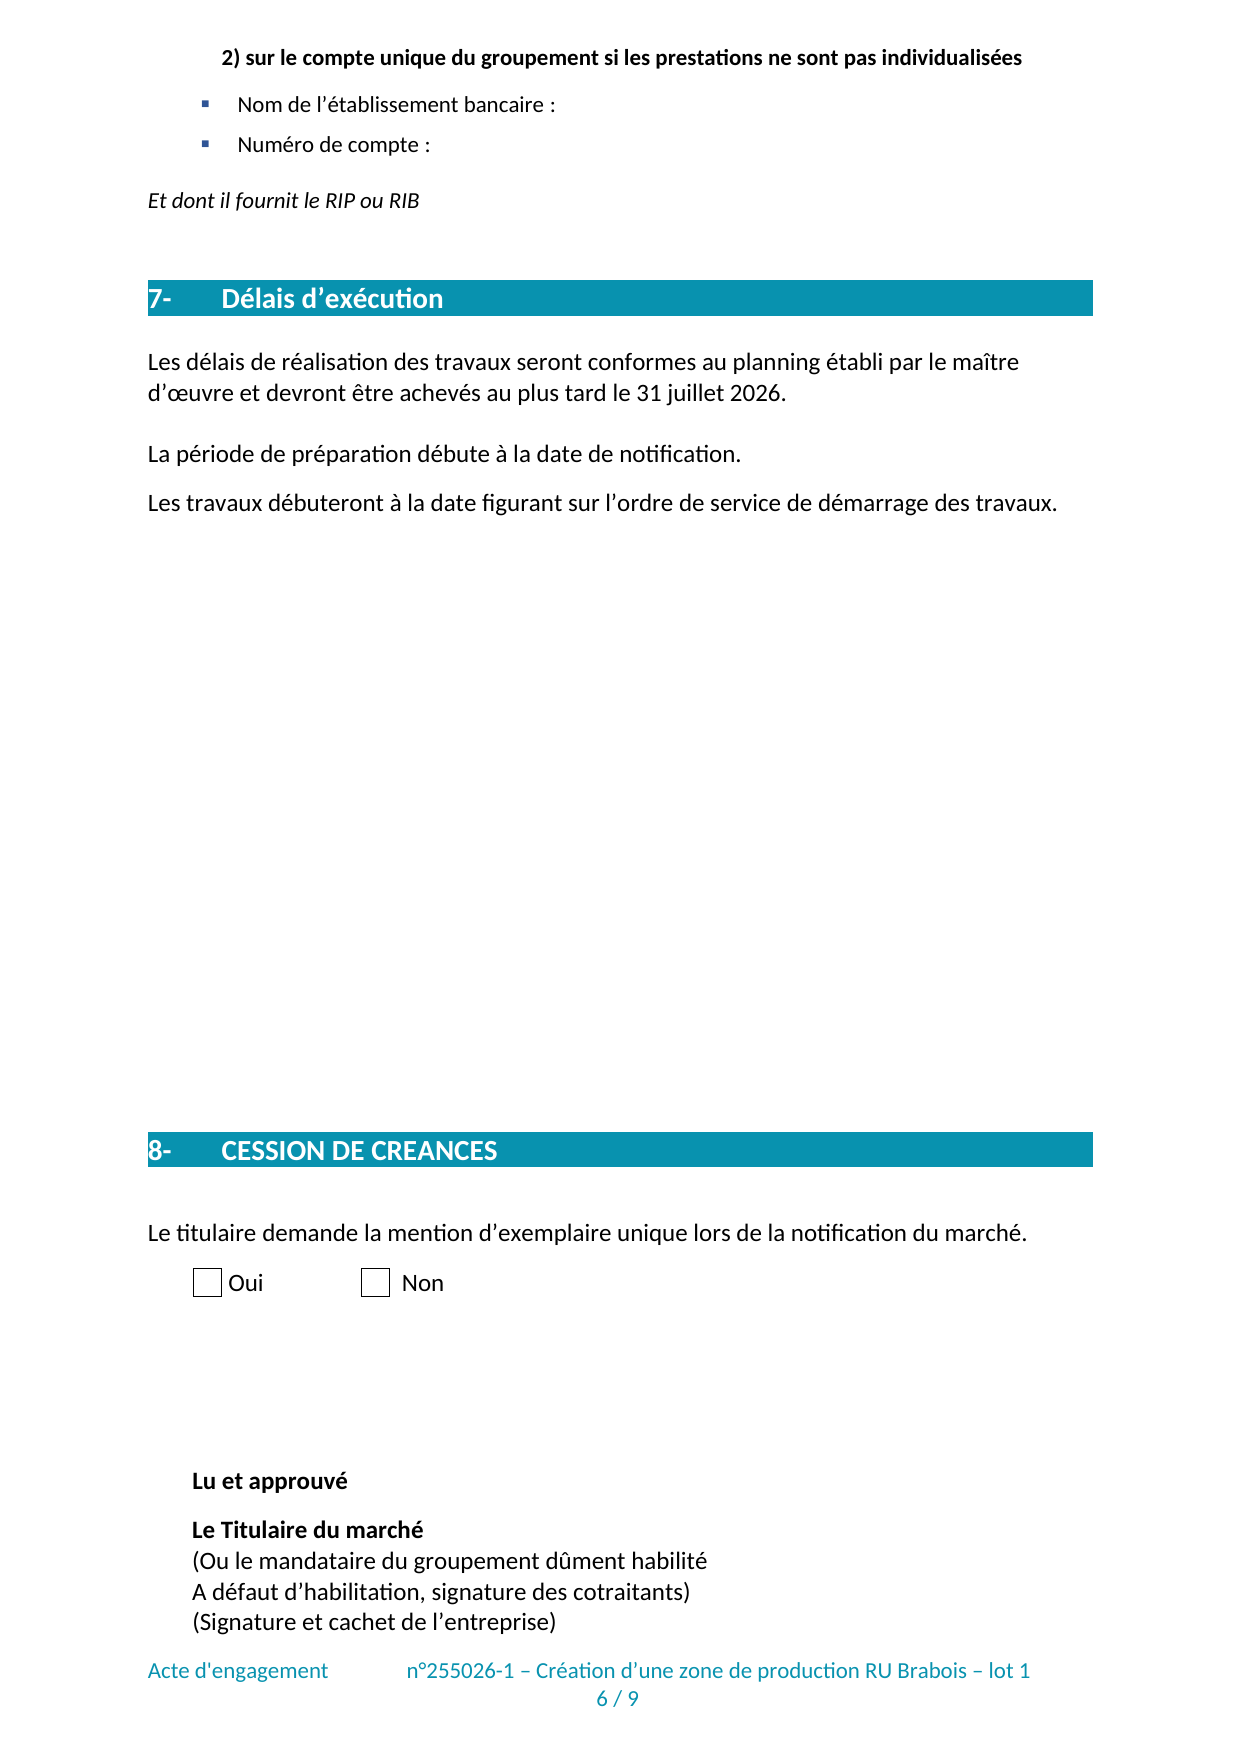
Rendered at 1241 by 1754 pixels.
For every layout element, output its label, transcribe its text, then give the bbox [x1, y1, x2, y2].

text Oui Non [192, 1267, 1093, 1297]
text 2) sur le compte unique du groupement si les prestations ne sont pas individualisées [148, 43, 1093, 71]
subtitle CESSION DE CREANCES [148, 1132, 1093, 1167]
text La période de préparation débute à la date de notification. [148, 438, 1093, 468]
text A défaut d’habilitation, signature des cotraitants) [192, 1576, 1093, 1606]
text Le Titulaire du marché [192, 1514, 1093, 1545]
list Nom de l’établissement bancaire : [200, 90, 1093, 118]
text (Ou le mandataire du groupement dûment habilité [192, 1545, 1093, 1576]
subtitle Délais d’exécution [148, 280, 1093, 316]
text Les travaux débuteront à la date figurant sur l’ordre de service de démarrage des travaux. [148, 487, 1093, 518]
text Les délais de réalisation des travaux seront conformes au planning établi par le maître d’œuvre et devront être achevés au plus tard le 31 juillet 2026. [148, 346, 1093, 407]
text Lu et approuvé [192, 1465, 1093, 1496]
text (Signature et cachet de l’entreprise) [192, 1606, 1093, 1637]
list Numéro de compte : [200, 131, 1093, 158]
text Et dont il fournit le RIP ou RIB [148, 186, 1093, 214]
text Le titulaire demande la mention d’exemplaire unique lors de la notification du marché. [148, 1217, 1093, 1248]
